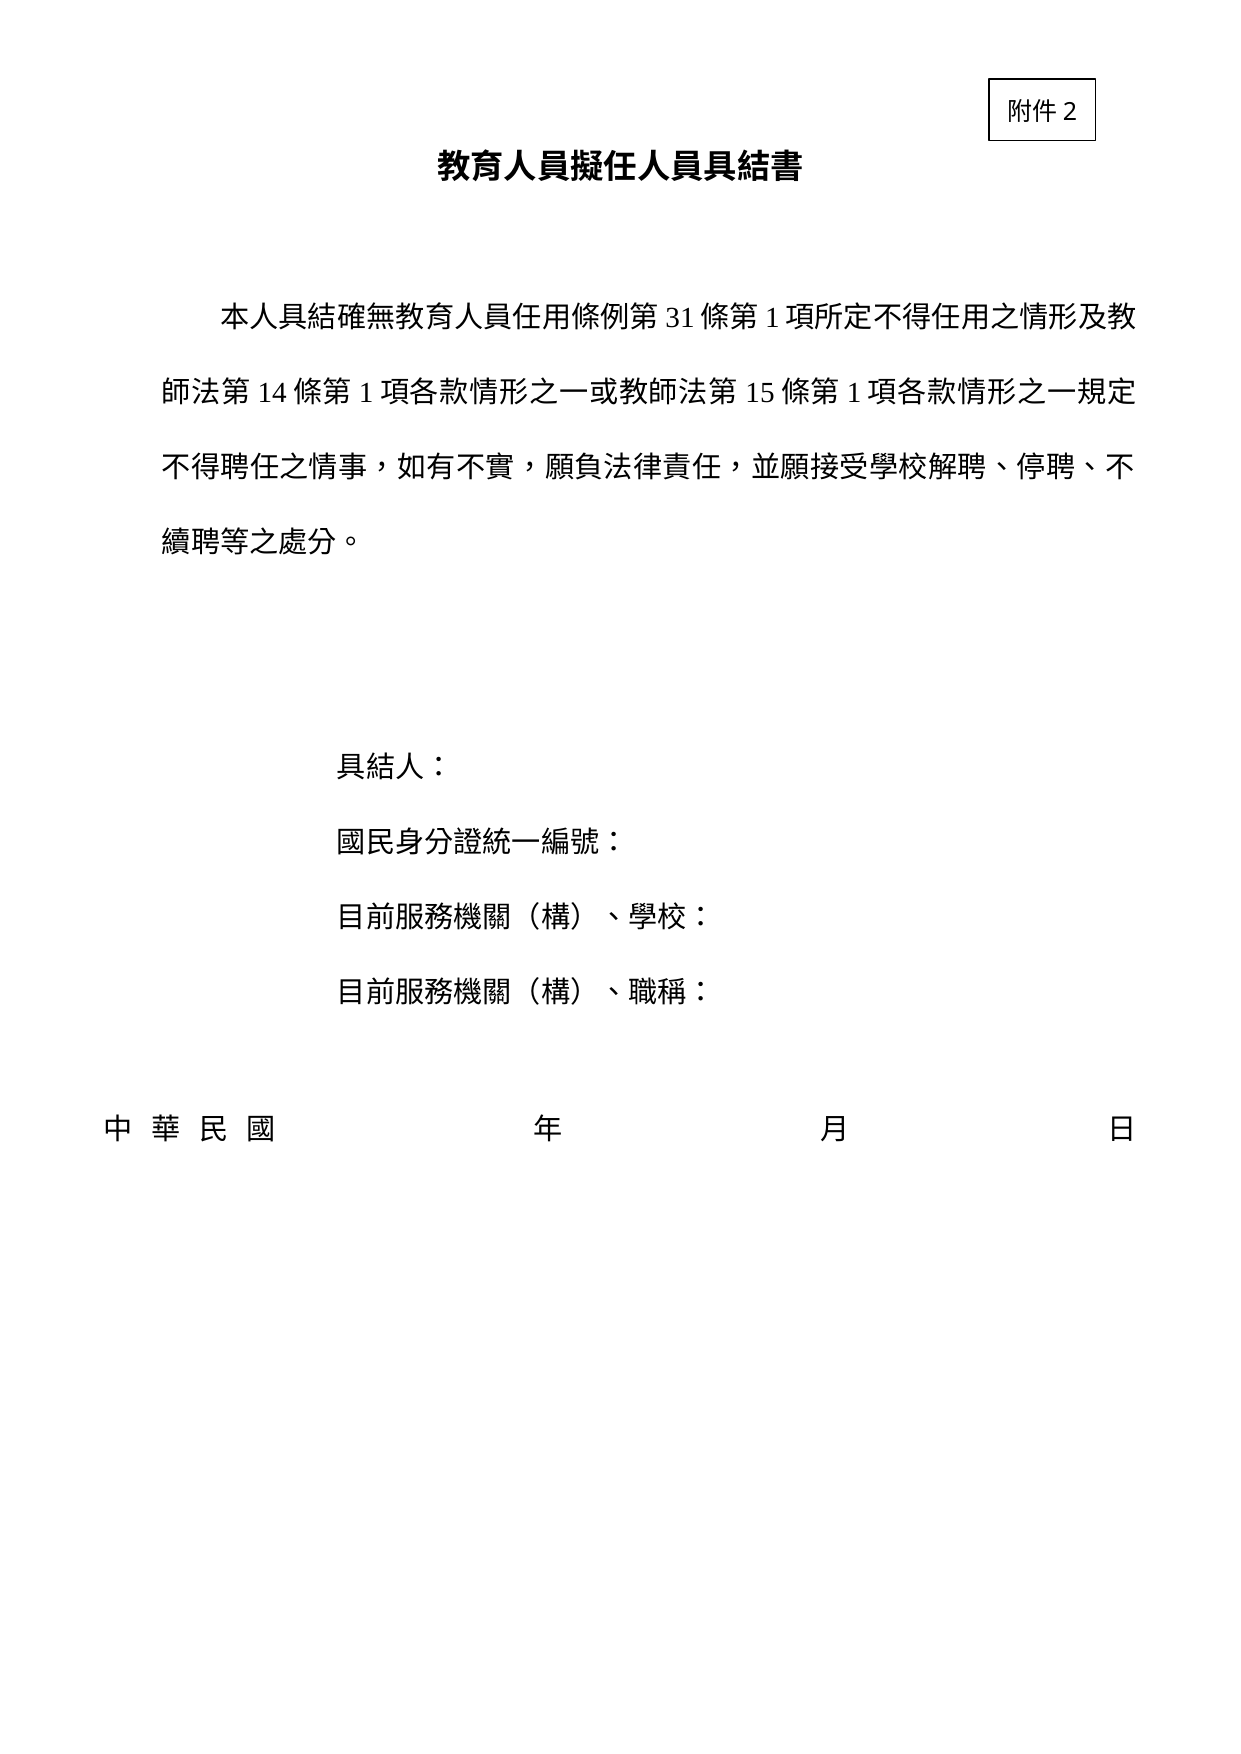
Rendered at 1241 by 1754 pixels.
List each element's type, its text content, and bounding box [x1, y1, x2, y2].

text 本人具結確無教育人員任用條例第31條第1項所定不得任用之情形及教師法第14條第1項各款情形之一或教師法第15條第1項各款情形之一規定不得聘任之情事，如有不實，願負法律責任，並願接受學校解聘、停聘、不續聘等之處分。 [162, 277, 1137, 577]
text 目前服務機關（構）、職稱： [103, 952, 1137, 1027]
text 目前服務機關（構）、學校： [103, 877, 1137, 952]
text 教育人員擬任人員具結書 [103, 127, 1137, 202]
text 具結人： [103, 727, 1137, 802]
text 中華民國 年 月 日 [103, 1106, 1137, 1148]
text 國民身分證統一編號： [103, 802, 1137, 877]
